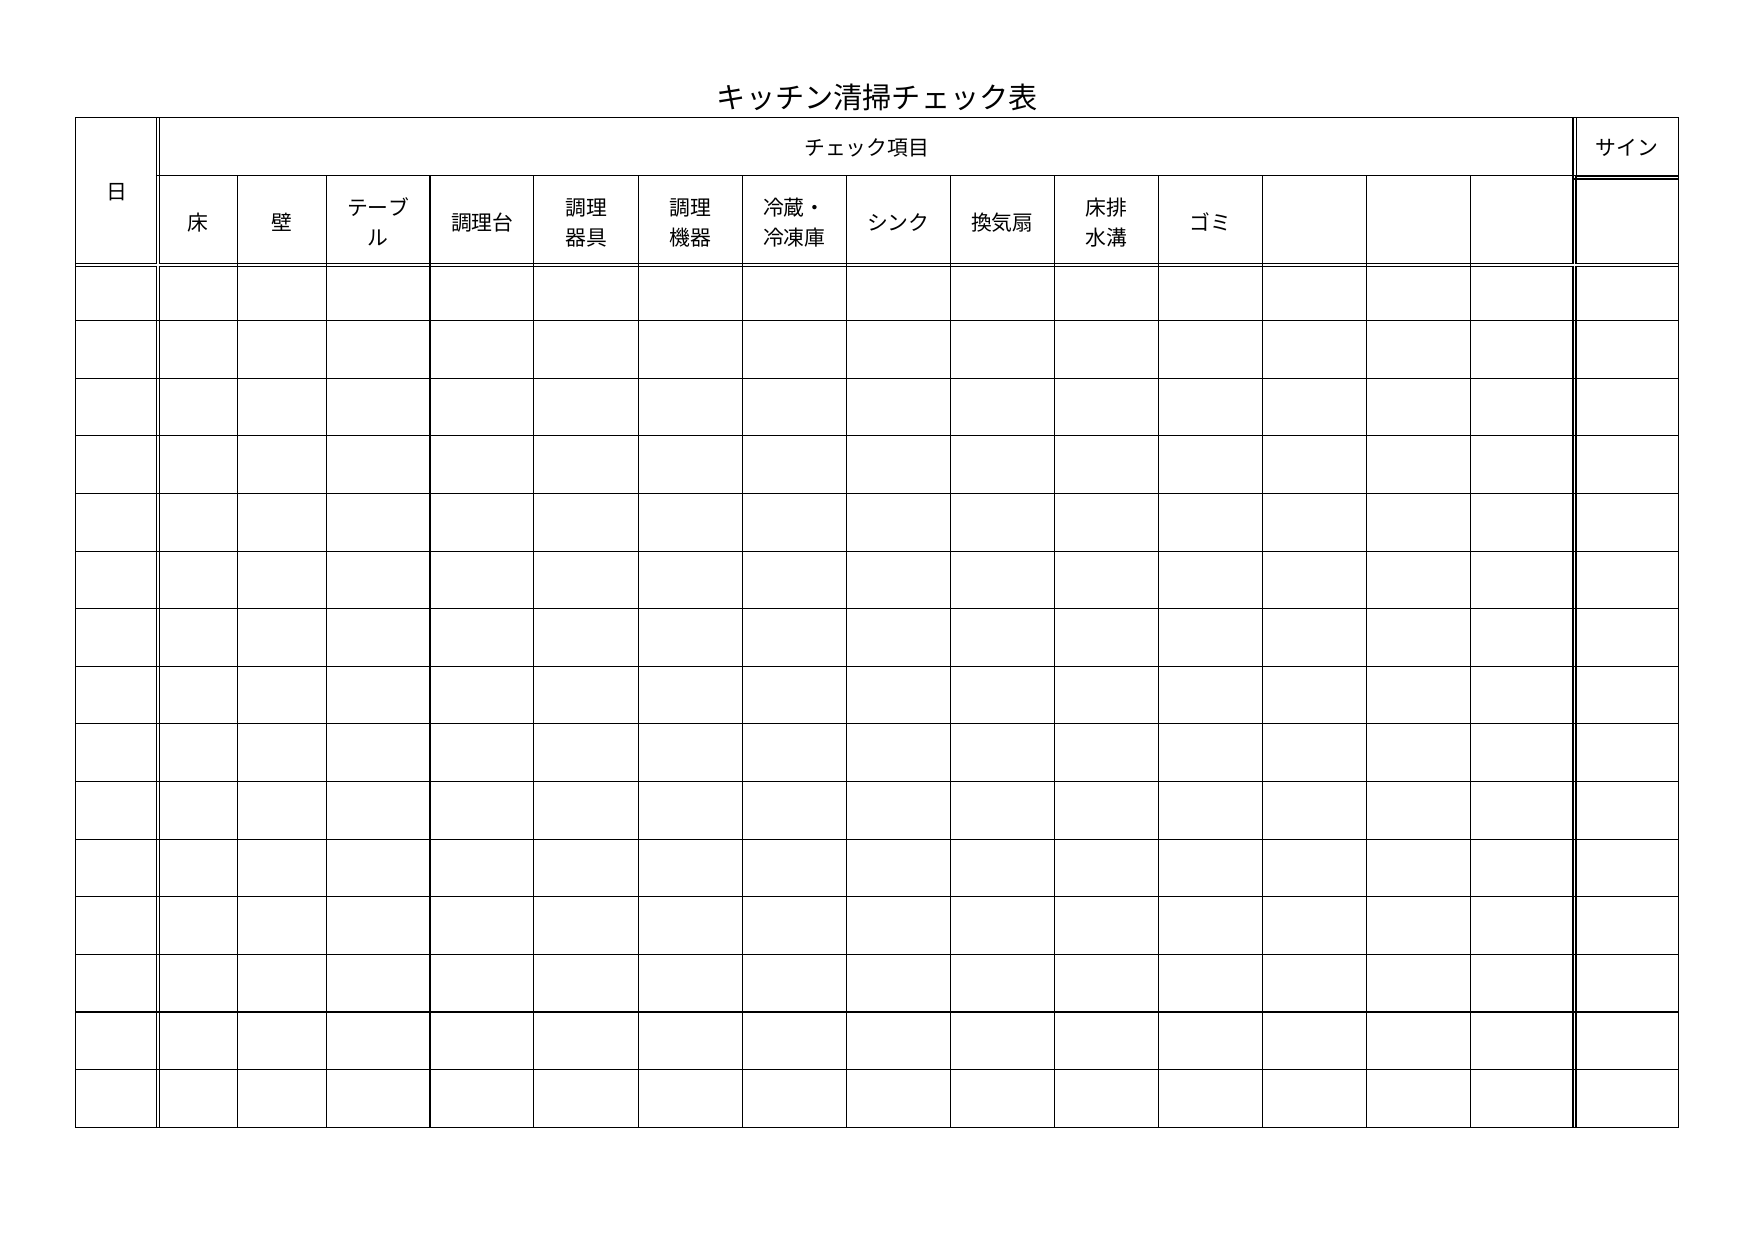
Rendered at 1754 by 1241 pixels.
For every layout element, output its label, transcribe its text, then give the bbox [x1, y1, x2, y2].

table_cell [160, 267, 237, 320]
table_cell [431, 379, 533, 435]
table_cell [76, 321, 156, 378]
table_cell [1263, 667, 1366, 723]
table_cell [534, 955, 638, 1011]
table_cell [1055, 379, 1158, 435]
table_cell [847, 609, 950, 666]
table_cell [1577, 267, 1678, 320]
table_cell [431, 436, 533, 493]
table_cell [327, 267, 429, 320]
table_cell 調理 器具 [534, 176, 638, 262]
table_cell [743, 609, 846, 666]
table_cell [951, 436, 1054, 493]
table_cell [1159, 267, 1262, 320]
table_cell [238, 609, 326, 666]
table_cell [847, 724, 950, 781]
table_cell [1159, 321, 1262, 378]
table_cell [1055, 552, 1158, 608]
table_cell [160, 436, 237, 493]
table_cell [639, 267, 742, 320]
table_cell [639, 724, 742, 781]
table_cell [951, 897, 1054, 954]
table_cell [1471, 840, 1572, 896]
table_cell [1263, 436, 1366, 493]
table_cell [1055, 1070, 1158, 1127]
table_cell [1263, 897, 1366, 954]
table_cell [1471, 267, 1572, 320]
table_cell [1577, 321, 1678, 378]
table_cell [160, 724, 237, 781]
table_cell [951, 379, 1054, 435]
table_cell [847, 436, 950, 493]
table_cell [639, 379, 742, 435]
table_cell [1159, 897, 1262, 954]
table_cell [1367, 494, 1470, 551]
table_cell [238, 840, 326, 896]
table_cell [1055, 609, 1158, 666]
table_cell [743, 379, 846, 435]
table_cell [951, 724, 1054, 781]
table_cell [1367, 1013, 1470, 1069]
table_cell [743, 724, 846, 781]
table_cell [1263, 840, 1366, 896]
table_cell [534, 782, 638, 838]
table_cell [534, 494, 638, 551]
table_cell [1577, 840, 1678, 896]
table_cell ゴミ [1159, 176, 1262, 262]
table_cell [76, 267, 156, 320]
table_cell [1577, 494, 1678, 551]
table_cell [431, 494, 533, 551]
table_cell [1367, 609, 1470, 666]
table_cell [847, 955, 950, 1011]
table_cell [1159, 609, 1262, 666]
table_cell [160, 609, 237, 666]
table_cell [1263, 1070, 1366, 1127]
table_cell [327, 552, 429, 608]
table_cell [1367, 897, 1470, 954]
table_cell [76, 724, 156, 781]
table_cell [639, 552, 742, 608]
table_cell [639, 609, 742, 666]
table_cell [534, 552, 638, 608]
table_cell [327, 494, 429, 551]
table_cell シンク [847, 176, 950, 262]
table_cell [1577, 609, 1678, 666]
table_cell [431, 609, 533, 666]
table_cell [951, 552, 1054, 608]
table_cell [847, 840, 950, 896]
table_cell [1577, 667, 1678, 723]
table_cell [1055, 1013, 1158, 1069]
table_cell [1577, 379, 1678, 435]
table_cell [1471, 955, 1572, 1011]
table_cell [238, 955, 326, 1011]
table_cell 冷蔵・ 冷凍庫 [743, 176, 846, 262]
table_cell [238, 782, 326, 838]
table_cell [1577, 1070, 1678, 1127]
table_cell [847, 267, 950, 320]
table_cell [743, 840, 846, 896]
table_cell 調理台 [431, 176, 533, 262]
table_cell [639, 1070, 742, 1127]
table_cell [639, 436, 742, 493]
table_cell [847, 667, 950, 723]
table_cell [327, 609, 429, 666]
table_cell [951, 955, 1054, 1011]
table_cell [1367, 724, 1470, 781]
table_cell [76, 1013, 156, 1069]
table_cell [76, 782, 156, 838]
table_cell [327, 1070, 429, 1127]
table_cell [431, 321, 533, 378]
table_cell [743, 955, 846, 1011]
table_cell [327, 840, 429, 896]
table_cell [327, 897, 429, 954]
table_cell [1577, 955, 1678, 1011]
table_header サイン [1577, 118, 1678, 175]
table_cell [1577, 1013, 1678, 1069]
table_cell [327, 955, 429, 1011]
table_cell [534, 724, 638, 781]
table_cell [1263, 724, 1366, 781]
table_cell [1055, 436, 1158, 493]
table_cell [639, 955, 742, 1011]
table_header チェック項目 [160, 118, 1572, 175]
table_cell 調理 機器 [639, 176, 742, 262]
table_cell [639, 667, 742, 723]
table_cell [1159, 436, 1262, 493]
table_cell [951, 494, 1054, 551]
table_cell [534, 1070, 638, 1127]
table_cell [1055, 321, 1158, 378]
table_cell [951, 1013, 1054, 1069]
table_cell [847, 321, 950, 378]
table_cell [238, 379, 326, 435]
table_cell [238, 552, 326, 608]
table_cell [327, 1013, 429, 1069]
table_cell [1471, 897, 1572, 954]
table_cell [534, 267, 638, 320]
table_cell [847, 552, 950, 608]
table_cell [1263, 782, 1366, 838]
table_cell [160, 321, 237, 378]
table_cell [160, 1070, 237, 1127]
table_cell [847, 782, 950, 838]
table_cell [1263, 955, 1366, 1011]
table_cell [1159, 724, 1262, 781]
table_cell [639, 494, 742, 551]
table_cell [1577, 782, 1678, 838]
table_cell [431, 724, 533, 781]
table_cell [1055, 724, 1158, 781]
table_cell [327, 379, 429, 435]
table_cell [327, 724, 429, 781]
table_cell [160, 955, 237, 1011]
table_cell [431, 897, 533, 954]
table_cell [639, 782, 742, 838]
table_cell [238, 321, 326, 378]
table_cell [1055, 494, 1158, 551]
table_cell [1055, 267, 1158, 320]
table_cell [1263, 379, 1366, 435]
table_cell [1367, 379, 1470, 435]
table_cell [1055, 955, 1158, 1011]
table_cell [1263, 176, 1366, 262]
table_cell [160, 840, 237, 896]
table_cell [76, 840, 156, 896]
table_cell [327, 667, 429, 723]
table_cell [1367, 321, 1470, 378]
table_cell [1055, 782, 1158, 838]
table_cell [76, 609, 156, 666]
table_cell [847, 897, 950, 954]
table_cell [639, 321, 742, 378]
table_cell 壁 [238, 176, 326, 262]
table_cell [160, 1013, 237, 1069]
table_cell [1159, 955, 1262, 1011]
table_cell [238, 494, 326, 551]
table_cell [1159, 494, 1262, 551]
table_cell [1471, 1070, 1572, 1127]
table_cell [951, 267, 1054, 320]
table_cell 換気扇 [951, 176, 1054, 262]
table_cell [1471, 552, 1572, 608]
table_cell [238, 1070, 326, 1127]
table_cell [534, 436, 638, 493]
table_cell [743, 267, 846, 320]
table_cell [431, 267, 533, 320]
table_cell [238, 436, 326, 493]
table_cell [431, 955, 533, 1011]
table_cell [431, 1013, 533, 1069]
table_cell [1055, 667, 1158, 723]
table_cell [160, 552, 237, 608]
table_cell [1471, 321, 1572, 378]
table_cell [1367, 436, 1470, 493]
table_cell [639, 897, 742, 954]
table_cell [76, 436, 156, 493]
table_cell [160, 379, 237, 435]
table_cell [951, 667, 1054, 723]
table_cell [76, 667, 156, 723]
table_cell [1367, 552, 1470, 608]
table_cell [1471, 609, 1572, 666]
table_cell [951, 840, 1054, 896]
table_cell [534, 667, 638, 723]
table_cell 床 [160, 176, 237, 262]
table_cell [431, 667, 533, 723]
table_cell [76, 897, 156, 954]
table_cell [1263, 609, 1366, 666]
table_cell [1577, 180, 1678, 262]
table_cell [1471, 494, 1572, 551]
table_cell テーブル [327, 176, 429, 262]
table_cell [1367, 1070, 1470, 1127]
table_cell [76, 494, 156, 551]
table_cell [743, 1013, 846, 1069]
table_cell [951, 1070, 1054, 1127]
table_header 日 [76, 118, 156, 262]
table_cell [238, 267, 326, 320]
table_cell [1577, 436, 1678, 493]
table_cell [1471, 1013, 1572, 1069]
table_cell [238, 897, 326, 954]
table_cell [160, 667, 237, 723]
table_cell [76, 552, 156, 608]
table_cell [160, 897, 237, 954]
table_cell [1471, 782, 1572, 838]
table_cell [1577, 724, 1678, 781]
table_cell [1159, 1013, 1262, 1069]
table_cell [743, 897, 846, 954]
table_cell [1471, 724, 1572, 781]
table_cell [431, 552, 533, 608]
table_cell [534, 897, 638, 954]
table_cell [1367, 267, 1470, 320]
table_cell [847, 1070, 950, 1127]
table_cell [1367, 840, 1470, 896]
table_cell [76, 1070, 156, 1127]
table_cell [743, 782, 846, 838]
table_cell [160, 782, 237, 838]
table_cell [1159, 379, 1262, 435]
table_cell [1263, 321, 1366, 378]
table_cell 床排 水溝 [1055, 176, 1158, 262]
table_cell [238, 724, 326, 781]
table_cell [1577, 897, 1678, 954]
table_cell [1367, 667, 1470, 723]
table_cell [1159, 782, 1262, 838]
table_cell [847, 379, 950, 435]
table_cell [327, 321, 429, 378]
table_cell [76, 379, 156, 435]
table_cell [327, 782, 429, 838]
table_cell [951, 782, 1054, 838]
table_cell [1577, 552, 1678, 608]
table_cell [1159, 667, 1262, 723]
table_cell [327, 436, 429, 493]
table_cell [238, 667, 326, 723]
table_cell [951, 609, 1054, 666]
table_cell [743, 667, 846, 723]
table_cell [1055, 897, 1158, 954]
table_cell [534, 1013, 638, 1069]
text キッチン清掃チェック表 [75, 75, 1679, 117]
table_cell [238, 1013, 326, 1069]
table_cell [1263, 267, 1366, 320]
table_cell [1159, 840, 1262, 896]
table_cell [847, 494, 950, 551]
table_cell [431, 782, 533, 838]
table_cell [639, 1013, 742, 1069]
table_cell [1263, 1013, 1366, 1069]
table_cell [743, 494, 846, 551]
table_cell [1263, 552, 1366, 608]
table_cell [1159, 552, 1262, 608]
table_cell [743, 436, 846, 493]
table_cell [743, 1070, 846, 1127]
table_cell [1471, 176, 1572, 262]
table_cell [951, 321, 1054, 378]
table_cell [743, 321, 846, 378]
table_cell [160, 494, 237, 551]
table_cell [1367, 782, 1470, 838]
table_cell [743, 552, 846, 608]
table_cell [76, 955, 156, 1011]
table_cell [1263, 494, 1366, 551]
table_cell [1471, 379, 1572, 435]
table_cell [1367, 176, 1470, 262]
table_cell [534, 321, 638, 378]
table_cell [1471, 436, 1572, 493]
table_cell [431, 1070, 533, 1127]
table_cell [534, 609, 638, 666]
table_cell [534, 379, 638, 435]
table_cell [1367, 955, 1470, 1011]
table_cell [1159, 1070, 1262, 1127]
table_cell [1471, 667, 1572, 723]
table_cell [534, 840, 638, 896]
table_cell [1055, 840, 1158, 896]
table_cell [639, 840, 742, 896]
table_cell [431, 840, 533, 896]
table_cell [847, 1013, 950, 1069]
